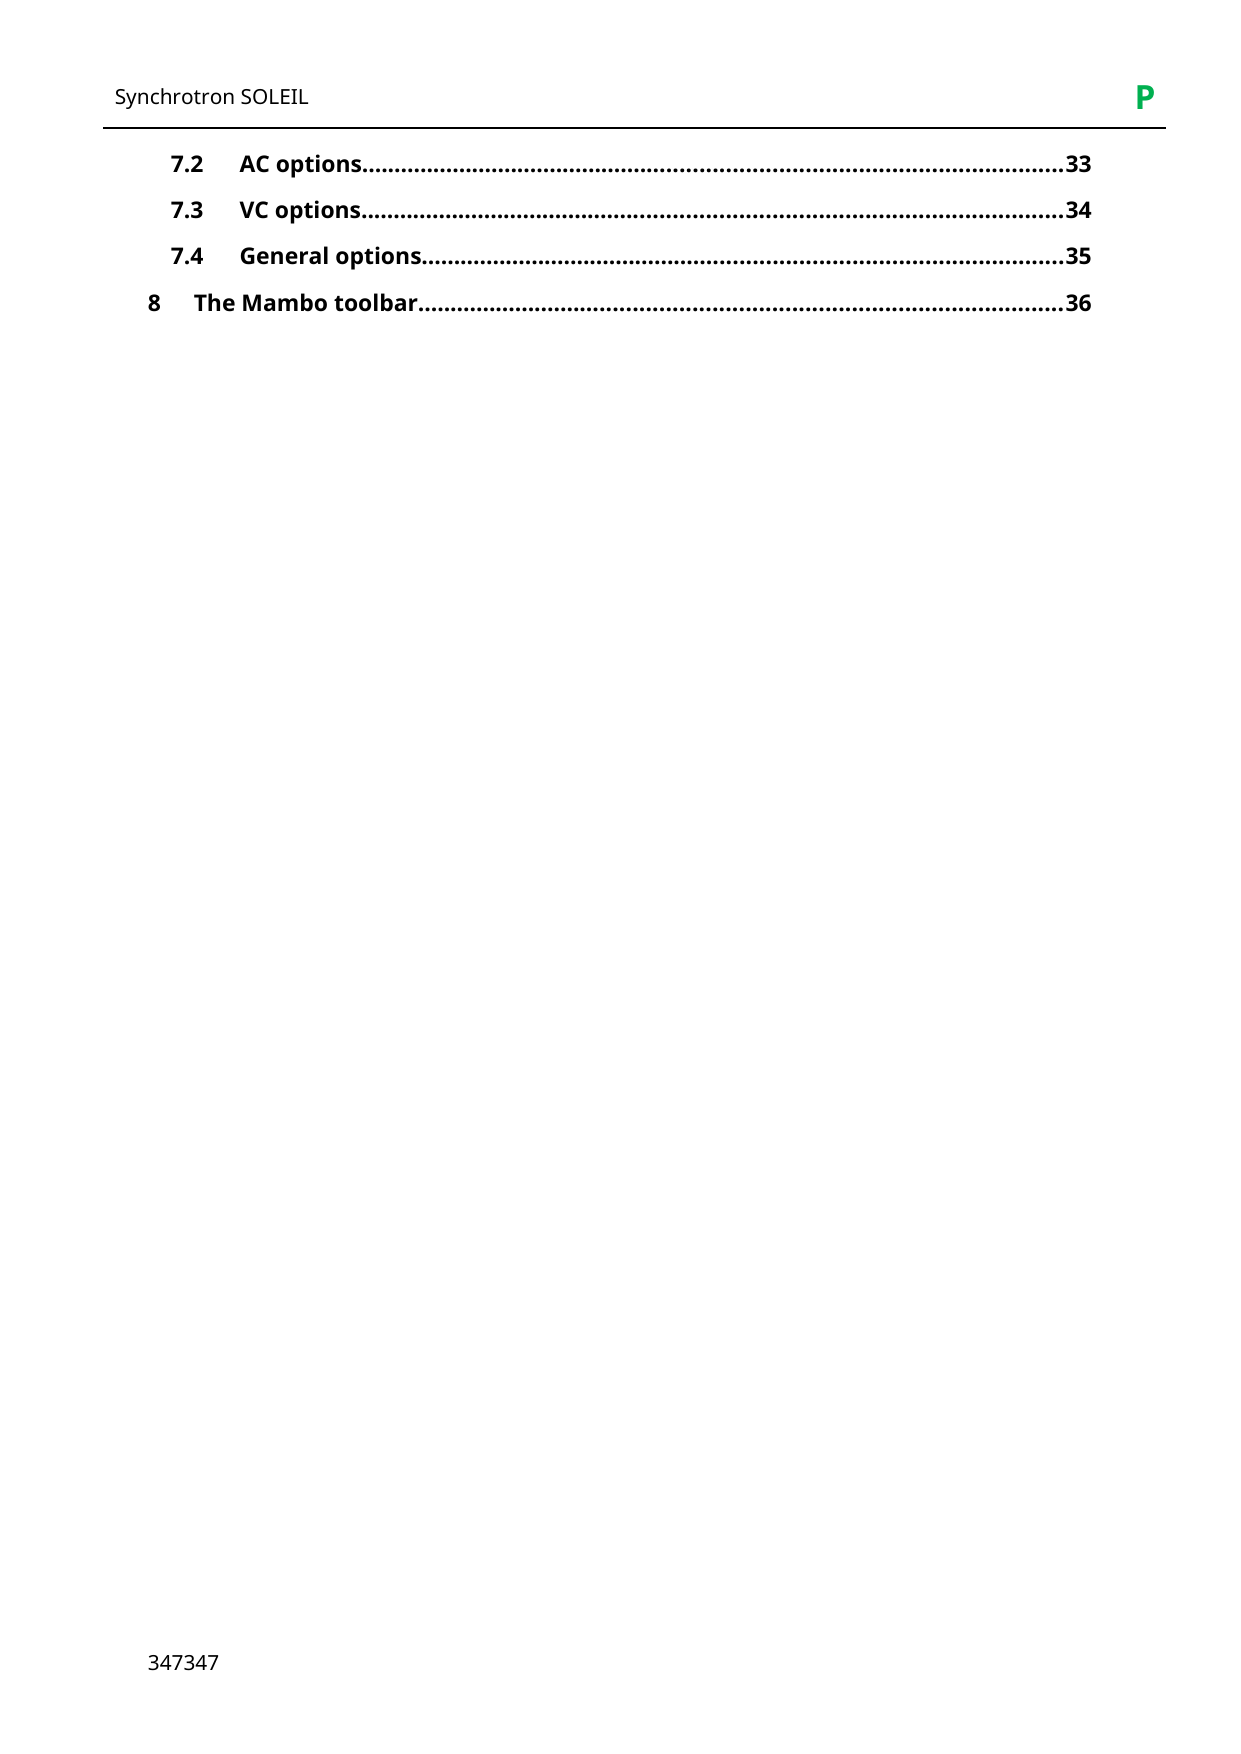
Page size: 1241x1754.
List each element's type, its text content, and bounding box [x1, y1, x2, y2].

text 7.3 VC options 34 [171, 194, 1093, 225]
text 8 The Mambo toolbar 36 [148, 287, 1093, 318]
text 7.2 AC options 33 [171, 148, 1093, 179]
text 7.4 General options 35 [171, 240, 1093, 272]
